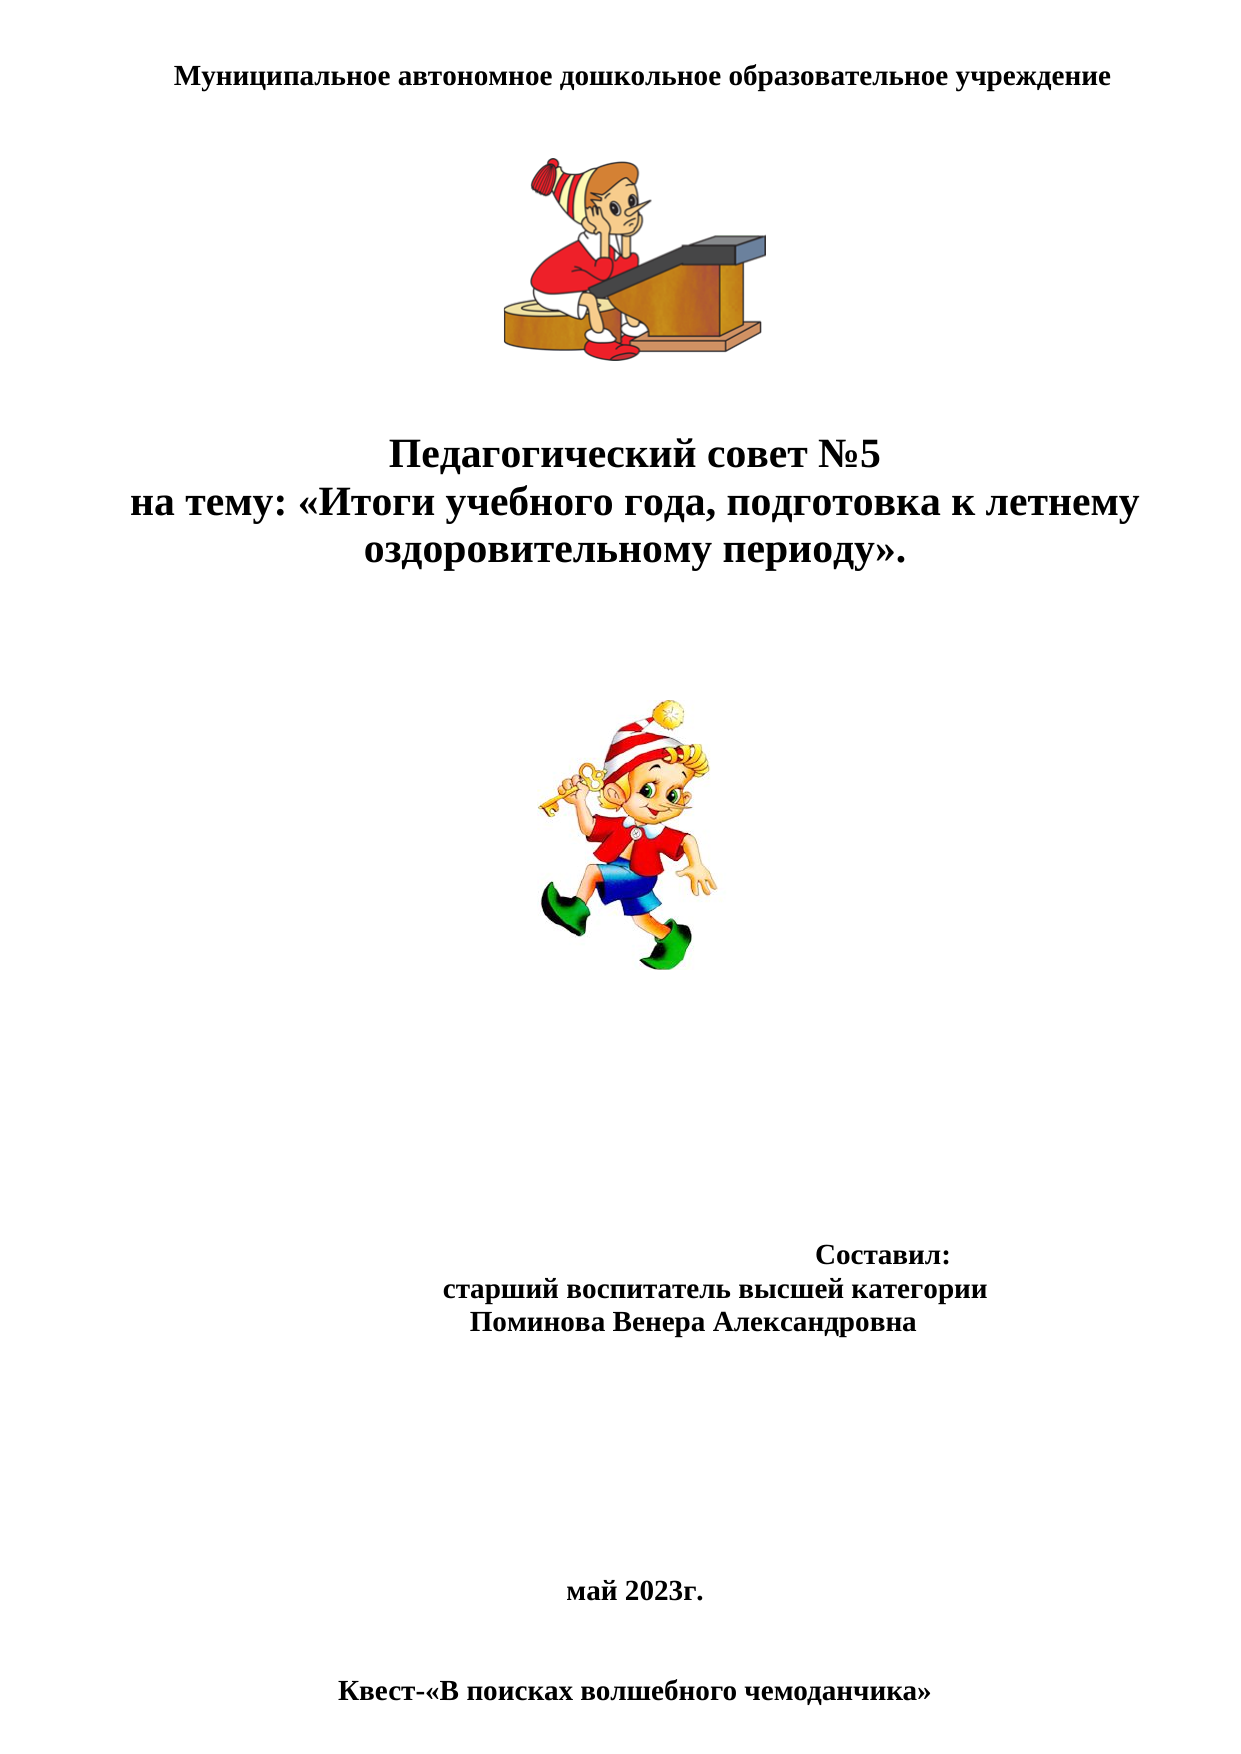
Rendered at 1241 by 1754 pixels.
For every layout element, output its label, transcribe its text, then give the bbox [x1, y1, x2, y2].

text старший воспитатель высшей категории [59, 1271, 1211, 1304]
text май 2023г. [59, 1573, 1211, 1606]
text на тему: «Итоги учебного года, подготовка к летнему оздоровительному периоду». [59, 476, 1211, 572]
text Муниципальное автономное дошкольное образовательное учреждение [74, 58, 1211, 92]
text Поминова Венера Александровна [59, 1304, 1211, 1338]
text Составил: [59, 1237, 1211, 1271]
text Квест-«В поисках волшебного чемоданчика» [59, 1673, 1211, 1707]
picture [537, 700, 733, 970]
picture [503, 158, 766, 361]
text Педагогический совет №5 [59, 428, 1211, 476]
